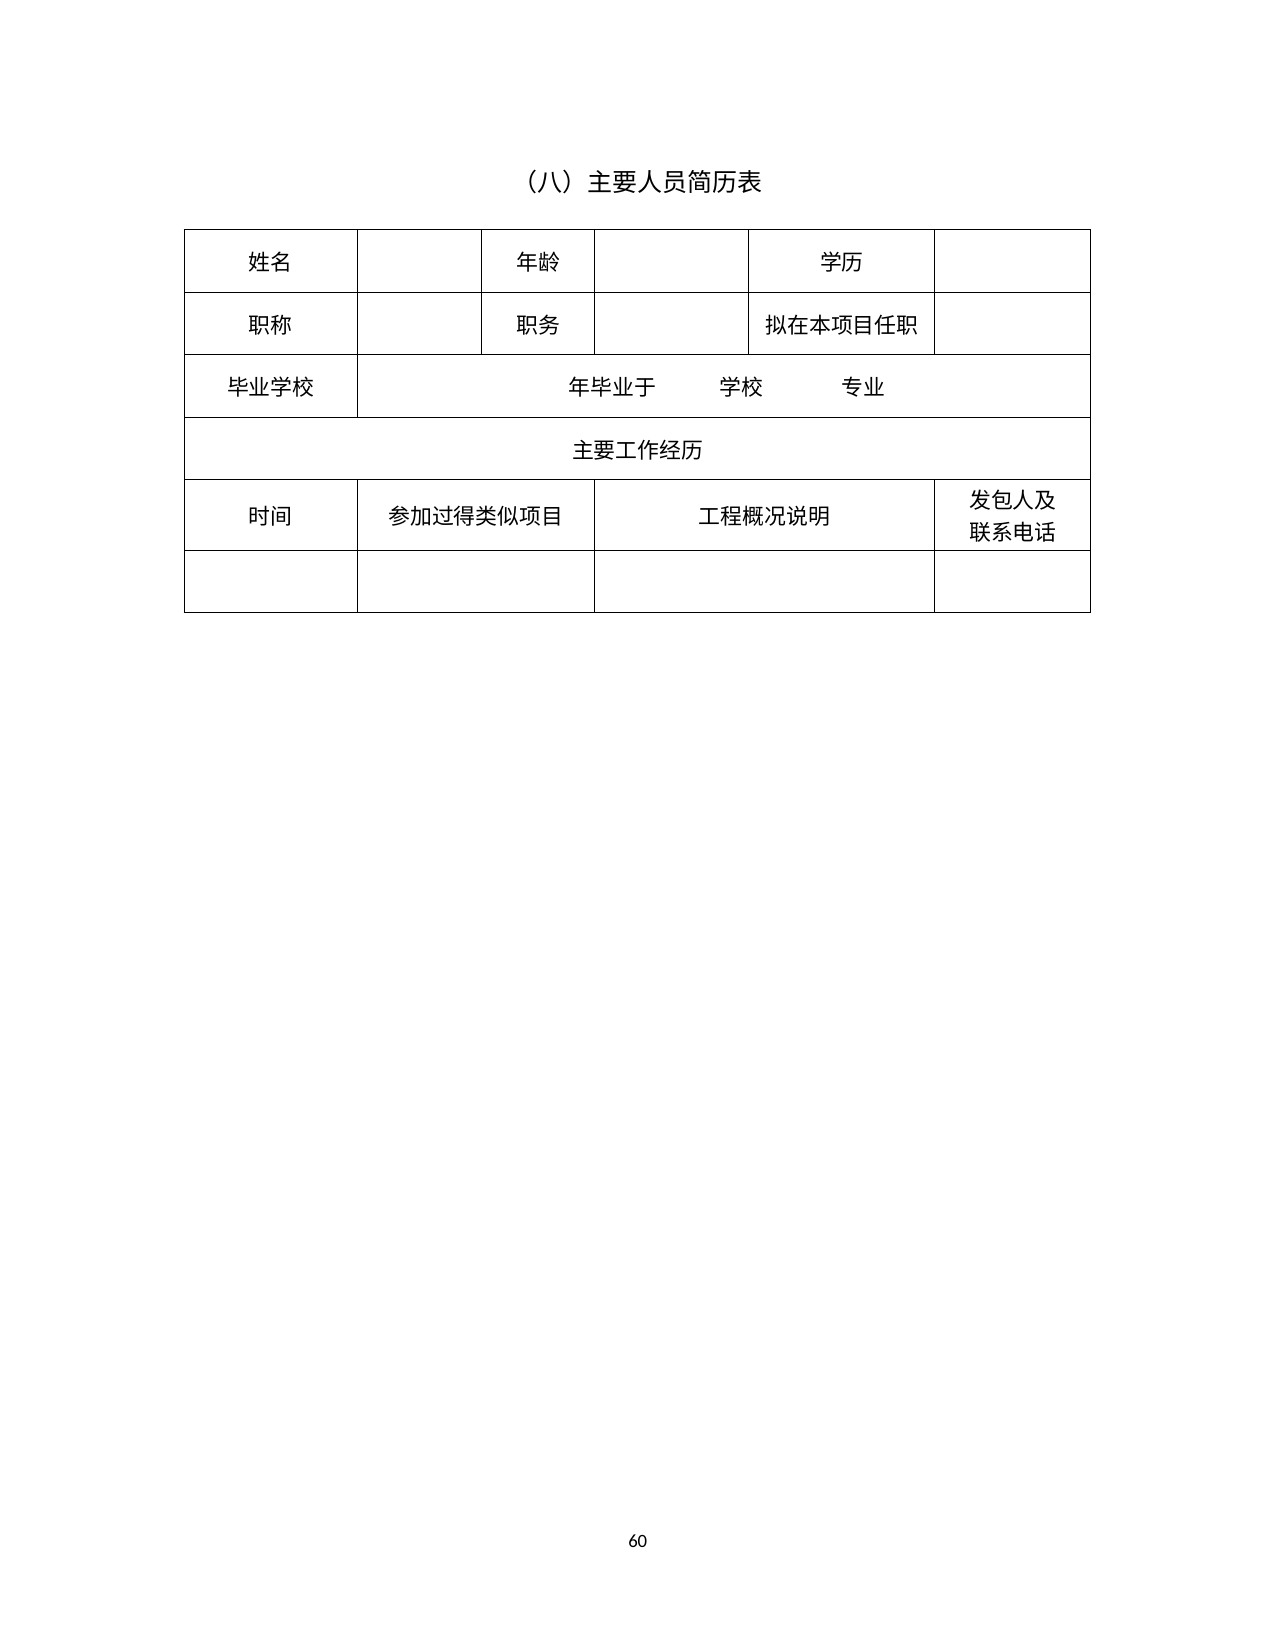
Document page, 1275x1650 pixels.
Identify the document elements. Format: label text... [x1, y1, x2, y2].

table_header [935, 230, 1090, 292]
table_header [358, 230, 481, 292]
table_cell 职称 [185, 293, 357, 354]
table_cell [595, 293, 748, 354]
text （八）主要人员简历表 [187, 162, 1087, 199]
table_cell [358, 551, 594, 612]
table_cell 参加过得类似项目 [358, 480, 594, 550]
table_cell 职务 [482, 293, 594, 354]
table_cell [358, 293, 481, 354]
table_cell [935, 293, 1090, 354]
table_cell 工程概况说明 [595, 480, 934, 550]
table_cell 毕业学校 [185, 355, 357, 417]
table_header 姓名 [185, 230, 357, 292]
table_cell [935, 551, 1090, 612]
table_cell 拟在本项目任职 [749, 293, 934, 354]
table_cell [185, 551, 357, 612]
table_cell 时间 [185, 480, 357, 550]
table_header 学历 [749, 230, 934, 292]
table_cell [595, 551, 934, 612]
table_cell 年毕业于 学校 专业 [358, 355, 1090, 417]
table_header 年龄 [482, 230, 594, 292]
table_header [595, 230, 748, 292]
table_cell 主要工作经历 [185, 418, 1090, 479]
table_cell 发包人及 联系电话 [935, 480, 1090, 550]
